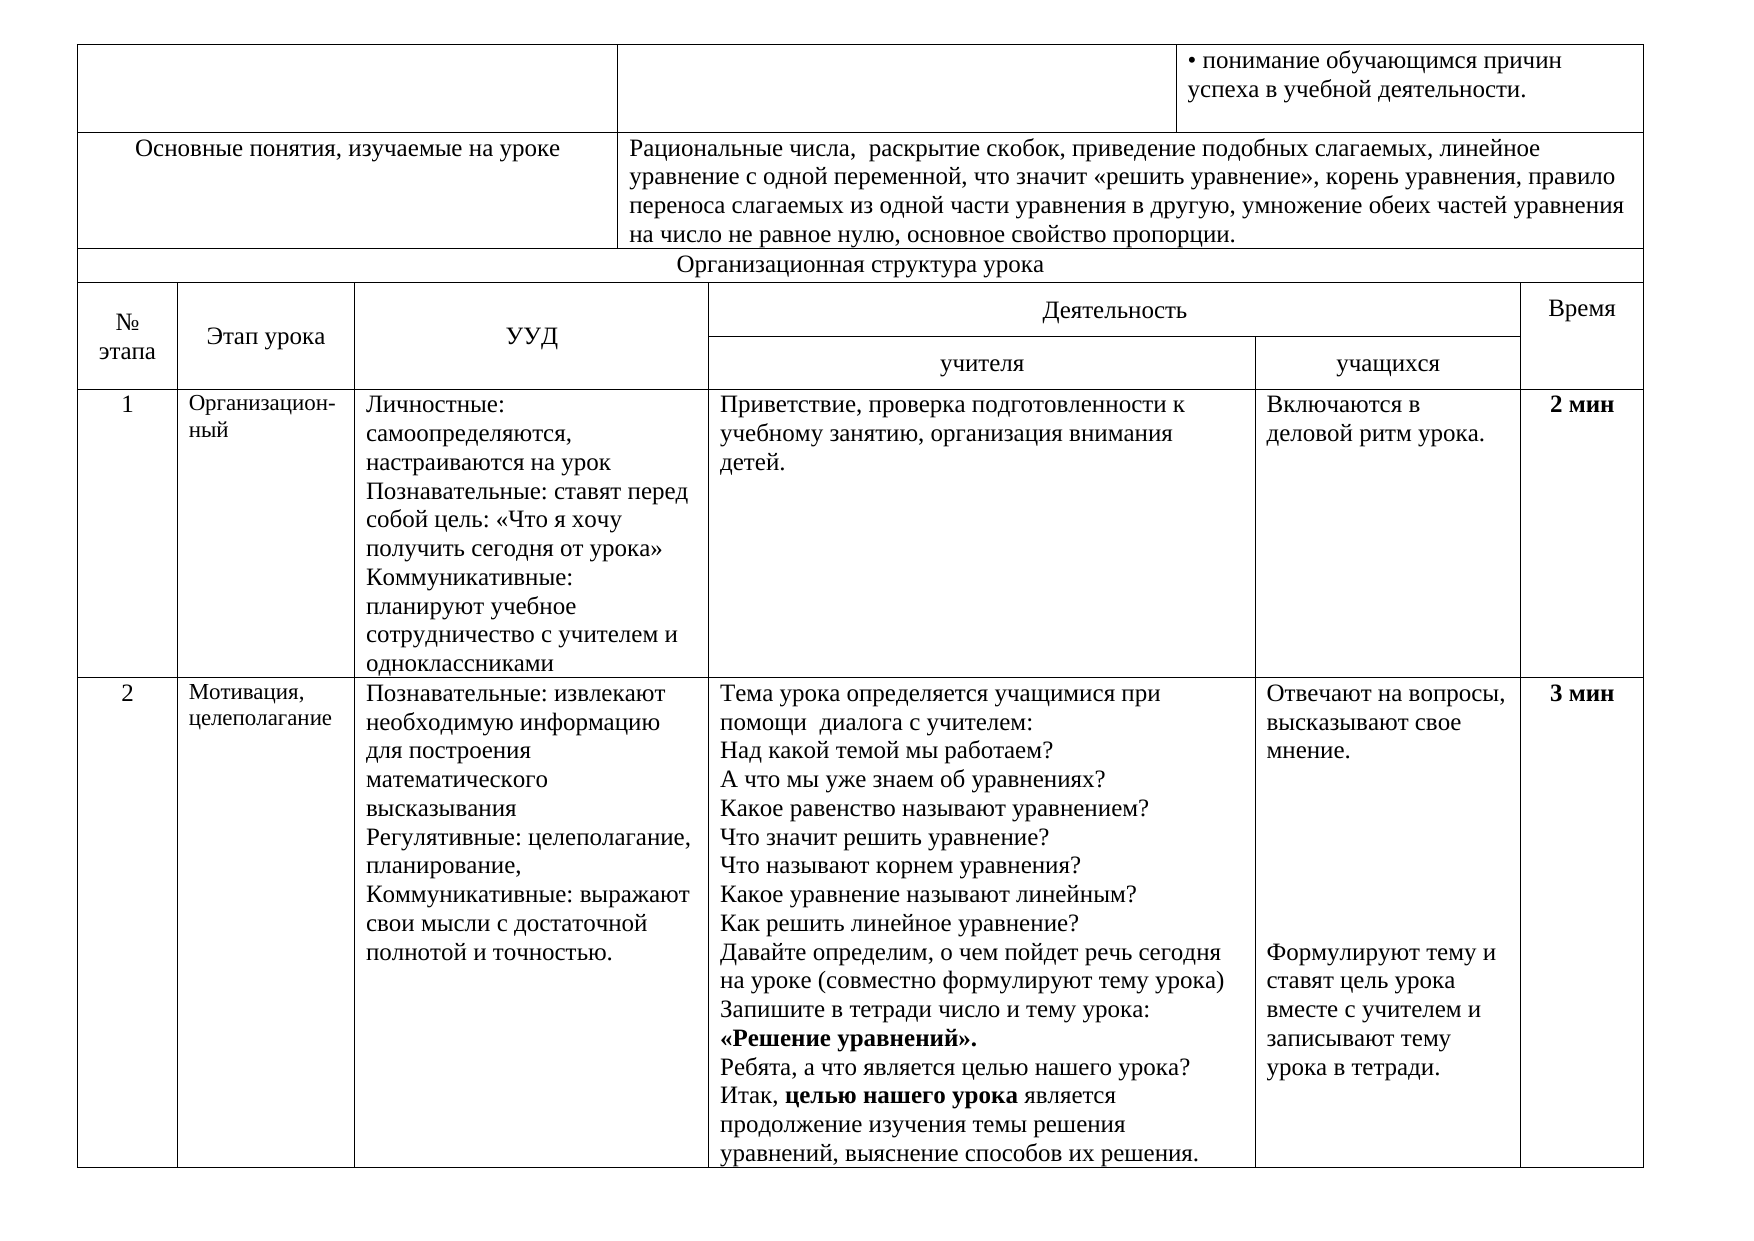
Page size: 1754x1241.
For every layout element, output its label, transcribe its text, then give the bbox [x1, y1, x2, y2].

table_cell Познавательные: извлекают необходимую информацию для построения математического высказывания Регулятивные: целеполагание, планирование, Коммуникативные: выражают свои мысли с достаточной полнотой и точностью. [355, 678, 708, 1167]
table_cell 1 [78, 390, 177, 677]
table_cell 2 [78, 678, 177, 1167]
table_cell Этап урока [178, 283, 354, 388]
table_cell Личностные: самоопределяются, настраиваются на урок Познавательные: ставят перед собой цель: «Что я хочу получить сегодня от урока» Коммуникативные: планируют учебное сотрудничество с учителем и одноклассниками [355, 390, 708, 677]
table_cell Рациональные числа, раскрытие скобок, приведение подобных слагаемых, линейное уравнение с одной переменной, что значит «решить уравнение», корень уравнения, правило переноса слагаемых из одной части уравнения в другую, умножение обеих частей уравнения на число не равное нулю, основное свойство пропорции. [618, 133, 1643, 248]
table_cell Время [1521, 283, 1643, 388]
table_cell 3 мин [1521, 678, 1643, 1167]
table_cell УУД [355, 283, 708, 388]
table_cell № этапа [78, 283, 177, 388]
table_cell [78, 45, 617, 132]
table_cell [618, 45, 1176, 132]
table_cell 2 мин [1521, 390, 1643, 677]
table_cell Основные понятия, изучаемые на уроке [78, 133, 617, 248]
table_cell Приветствие, проверка подготовленности к учебному занятию, организация внимания детей. [709, 390, 1255, 677]
table_cell Мотивация, целеполагание [178, 678, 354, 1167]
table_cell Организационная структура урока [78, 249, 1643, 282]
table_cell Отвечают на вопросы, высказывают свое мнение. Формулируют тему и ставят цель урока вместе с учителем и записывают тему урока в тетради. [1256, 678, 1520, 1167]
table_cell Деятельность [709, 283, 1520, 336]
table_cell Включаются в деловой ритм урока. [1256, 390, 1520, 677]
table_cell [1177, 45, 1643, 132]
table_cell учителя [709, 337, 1255, 388]
table_cell учащихся [1256, 337, 1520, 388]
table_cell Тема урока определяется учащимися при помощи диалога с учителем: Над какой темой мы работаем? А что мы уже знаем об уравнениях? Какое равенство называют уравнением? Что значит решить уравнение? Что называют корнем уравнения? Какое уравнение называют линейным? Как решить линейное уравнение? Давайте определим, о чем пойдет речь сегодня на уроке (совместно формулируют тему урока) Запишите в тетради число и тему урока: «Решение уравнений». Ребята, а что является целью нашего урока? Итак, целью нашего урока является продолжение изучения темы решения уравнений, выяснение способов их решения. [709, 678, 1255, 1167]
table_cell Организацион-ный [178, 390, 354, 677]
